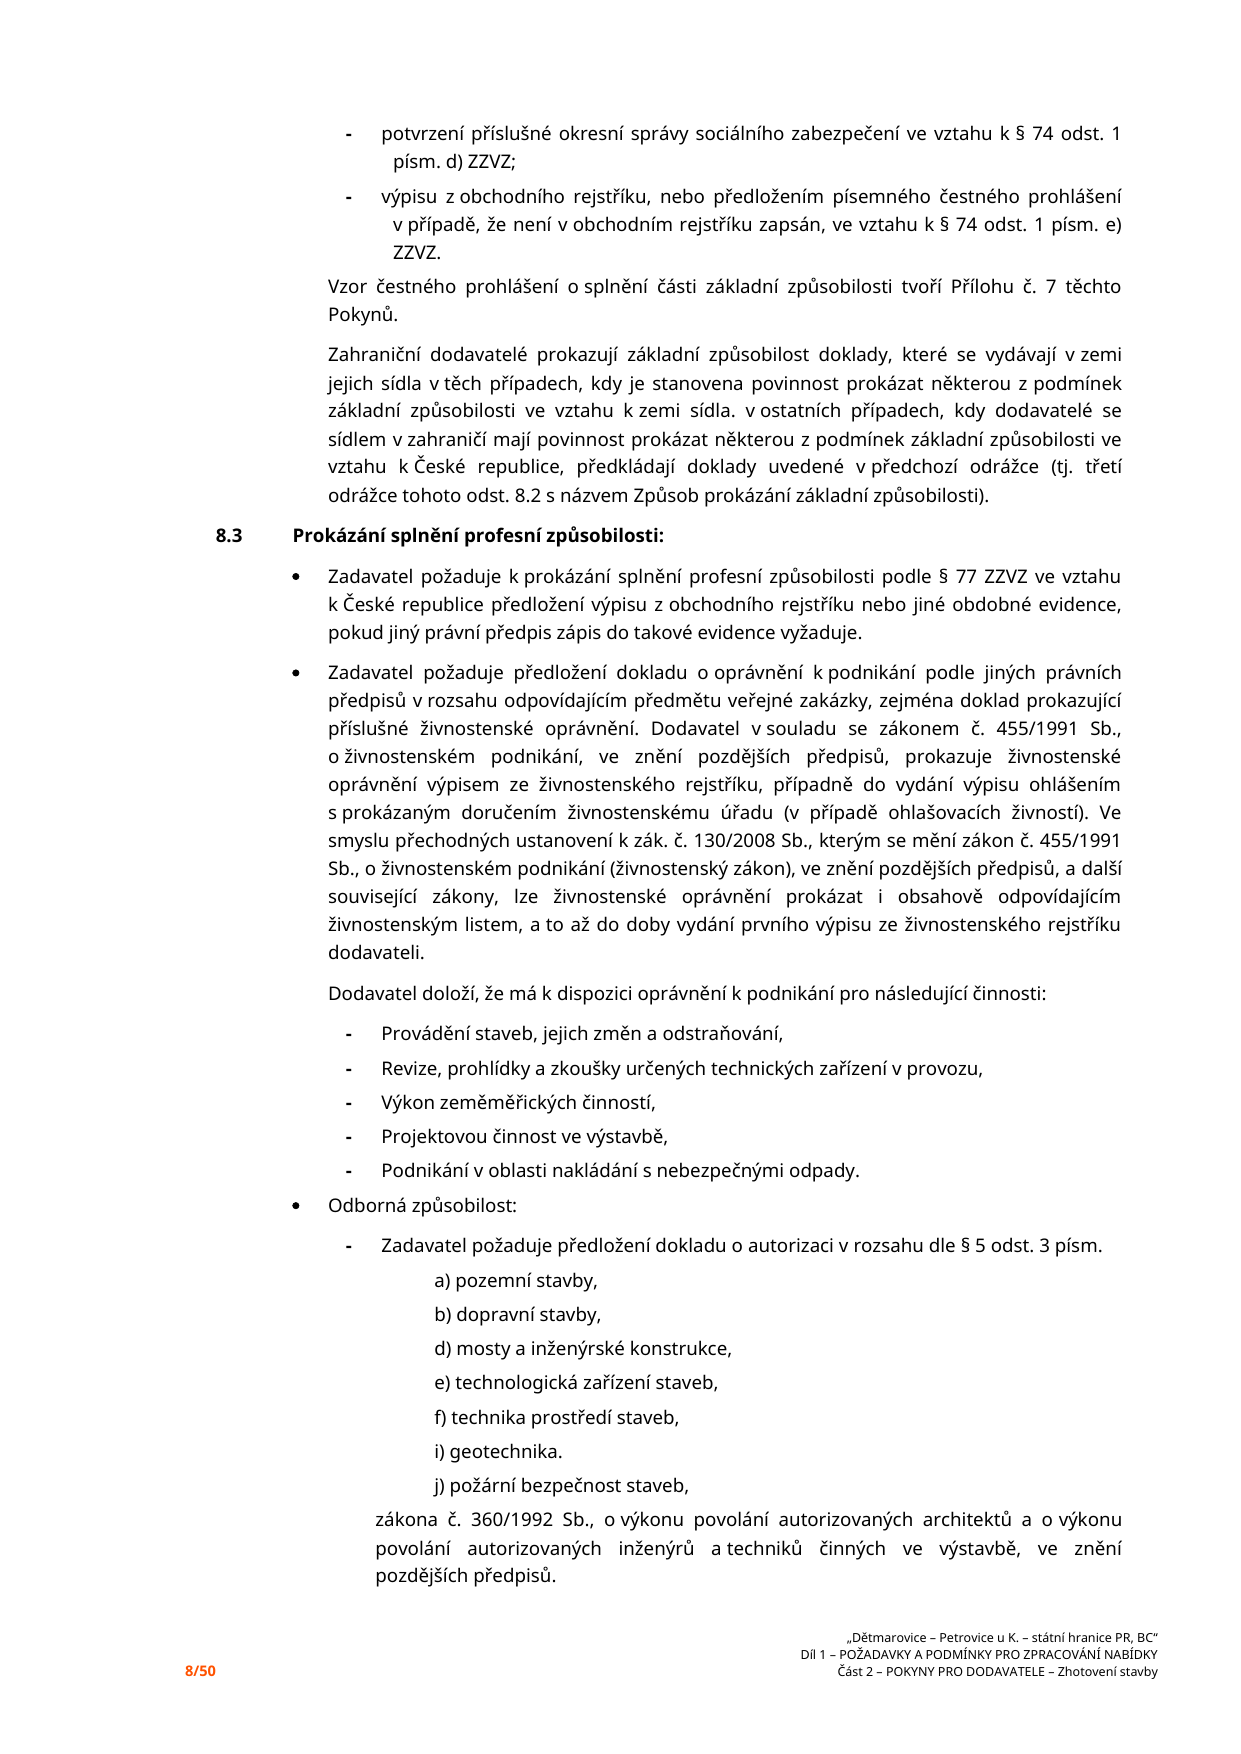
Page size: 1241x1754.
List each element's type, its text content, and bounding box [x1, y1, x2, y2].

text Zahraniční dodavatelé prokazují základní způsobilost doklady, které se vydávají v zemi jejich sídla v těch případech, kdy je stanovena povinnost prokázat některou z podmínek základní způsobilosti ve vztahu k zemi sídla. v ostatních případech, kdy dodavatelé se sídlem v zahraničí mají povinnost prokázat některou z podmínek základní způsobilosti ve vztahu k České republice, předkládají doklady uvedené v předchozí odrážce (tj. třetí odrážce tohoto odst. 8.2 s názvem Způsob prokázání základní způsobilosti). [328, 342, 1122, 507]
text Odborná způsobilost: [292, 1192, 1122, 1218]
text výpisu z obchodního rejstříku, nebo předložením písemného čestného prohlášení v případě, že není v obchodním rejstříku zapsán, ve vztahu k § 74 odst. 1 písm. e) ZZVZ. [346, 183, 1122, 264]
list j) požární bezpečnost staveb, [434, 1472, 1122, 1498]
text Dodavatel doloží, že má k dispozici oprávnění k podnikání pro následující činnosti: [328, 980, 1122, 1006]
list zákona č. 360/1992 Sb., o výkonu povolání autorizovaných architektů a o výkonu povolání autorizovaných inženýrů a techniků činných ve výstavbě, ve znění pozdějších předpisů. [375, 1507, 1122, 1588]
text Výkon zeměměřických činností, [346, 1089, 1122, 1115]
list f) technika prostředí staveb, [434, 1404, 1122, 1429]
list a) pozemní stavby, [434, 1267, 1122, 1292]
text Revize, prohlídky a zkoušky určených technických zařízení v provozu, [346, 1055, 1122, 1081]
text potvrzení příslušné okresní správy sociálního zabezpečení ve vztahu k § 74 odst. 1 písm. d) ZZVZ; [346, 121, 1122, 174]
text Zadavatel požaduje k prokázání splnění profesní způsobilosti podle § 77 ZZVZ ve vztahu k České republice předložení výpisu z obchodního rejstříku nebo jiné obdobné evidence, pokud jiný právní předpis zápis do takové evidence vyžaduje. [292, 563, 1122, 644]
list e) technologická zařízení staveb, [434, 1370, 1122, 1395]
text Zadavatel požaduje předložení dokladu o oprávnění k podnikání podle jiných právních předpisů v rozsahu odpovídajícím předmětu veřejné zakázky, zejména doklad prokazující příslušné živnostenské oprávnění. Dodavatel v souladu se zákonem č. 455/1991 Sb., o živnostenském podnikání, ve znění pozdějších předpisů, prokazuje živnostenské oprávnění výpisem ze živnostenského rejstříku, případně do vydání výpisu ohlášením s prokázaným doručením živnostenskému úřadu (v případě ohlašovacích živností). Ve smyslu přechodných ustanovení k zák. č. 130/2008 Sb., kterým se mění zákon č. 455/1991 Sb., o živnostenském podnikání (živnostenský zákon), ve znění pozdějších předpisů, a další související zákony, lze živnostenské oprávnění prokázat i obsahově odpovídajícím živnostenským listem, a to až do doby vydání prvního výpisu ze živnostenského rejstříku dodavateli. [292, 659, 1122, 965]
list b) dopravní stavby, [434, 1301, 1122, 1327]
text Prokázání splnění profesní způsobilosti: [216, 522, 1122, 548]
list d) mosty a inženýrské konstrukce, [434, 1335, 1122, 1361]
text Projektovou činnost ve výstavbě, [346, 1123, 1122, 1149]
text Zadavatel požaduje předložení dokladu o autorizaci v rozsahu dle § 5 odst. 3 písm. [346, 1233, 1122, 1258]
text Provádění staveb, jejich změn a odstraňování, [346, 1021, 1122, 1046]
text Vzor čestného prohlášení o splnění části základní způsobilosti tvoří Přílohu č. 7 těchto Pokynů. [328, 273, 1122, 327]
text Podnikání v oblasti nakládání s nebezpečnými odpady. [346, 1158, 1122, 1183]
list i) geotechnika. [434, 1438, 1122, 1464]
